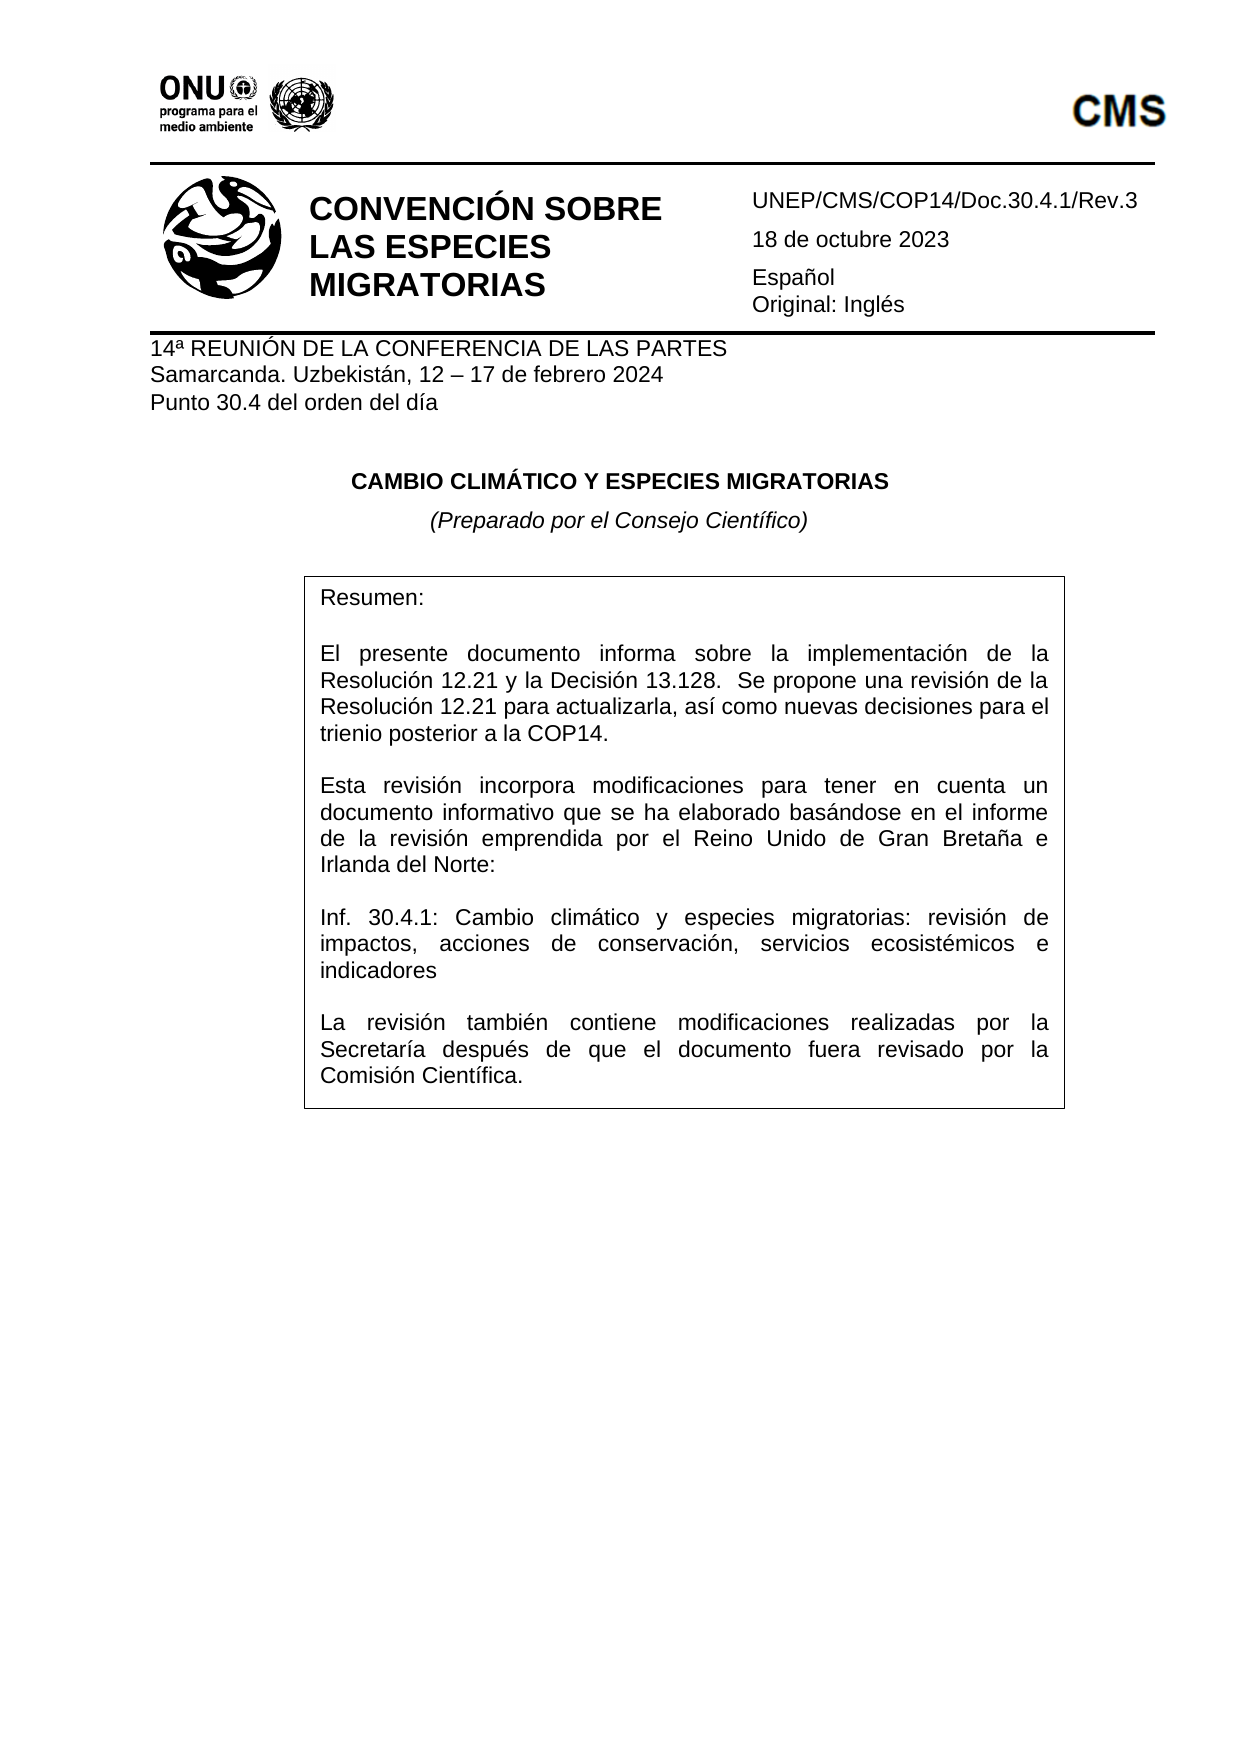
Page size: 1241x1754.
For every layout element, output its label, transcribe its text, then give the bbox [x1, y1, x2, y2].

text Samarcanda. Uzbekistán, 12 – 17 de febrero 2024 [150, 363, 1090, 388]
text CAMBIO CLIMÁTICO y especies migratorias [150, 468, 1090, 494]
table_header [150, 165, 309, 331]
text 14ª REUNIÓN DE LA CONFERENCIA DE LAS PARTES [150, 335, 1090, 361]
text Punto 30.4 del orden del día [150, 389, 1090, 415]
picture [148, 42, 264, 158]
picture [1070, 87, 1167, 131]
text (Preparado por el Consejo Científico) [150, 507, 1090, 533]
table_header CONVENCIÓN SOBRE LAS ESPECIES MIGRATORIAS [309, 165, 741, 331]
table_header UNEP/CMS/COP14/Doc.30.4.1/Rev.3 18 de octubre 2023 Español Original: Inglés [741, 165, 1155, 331]
